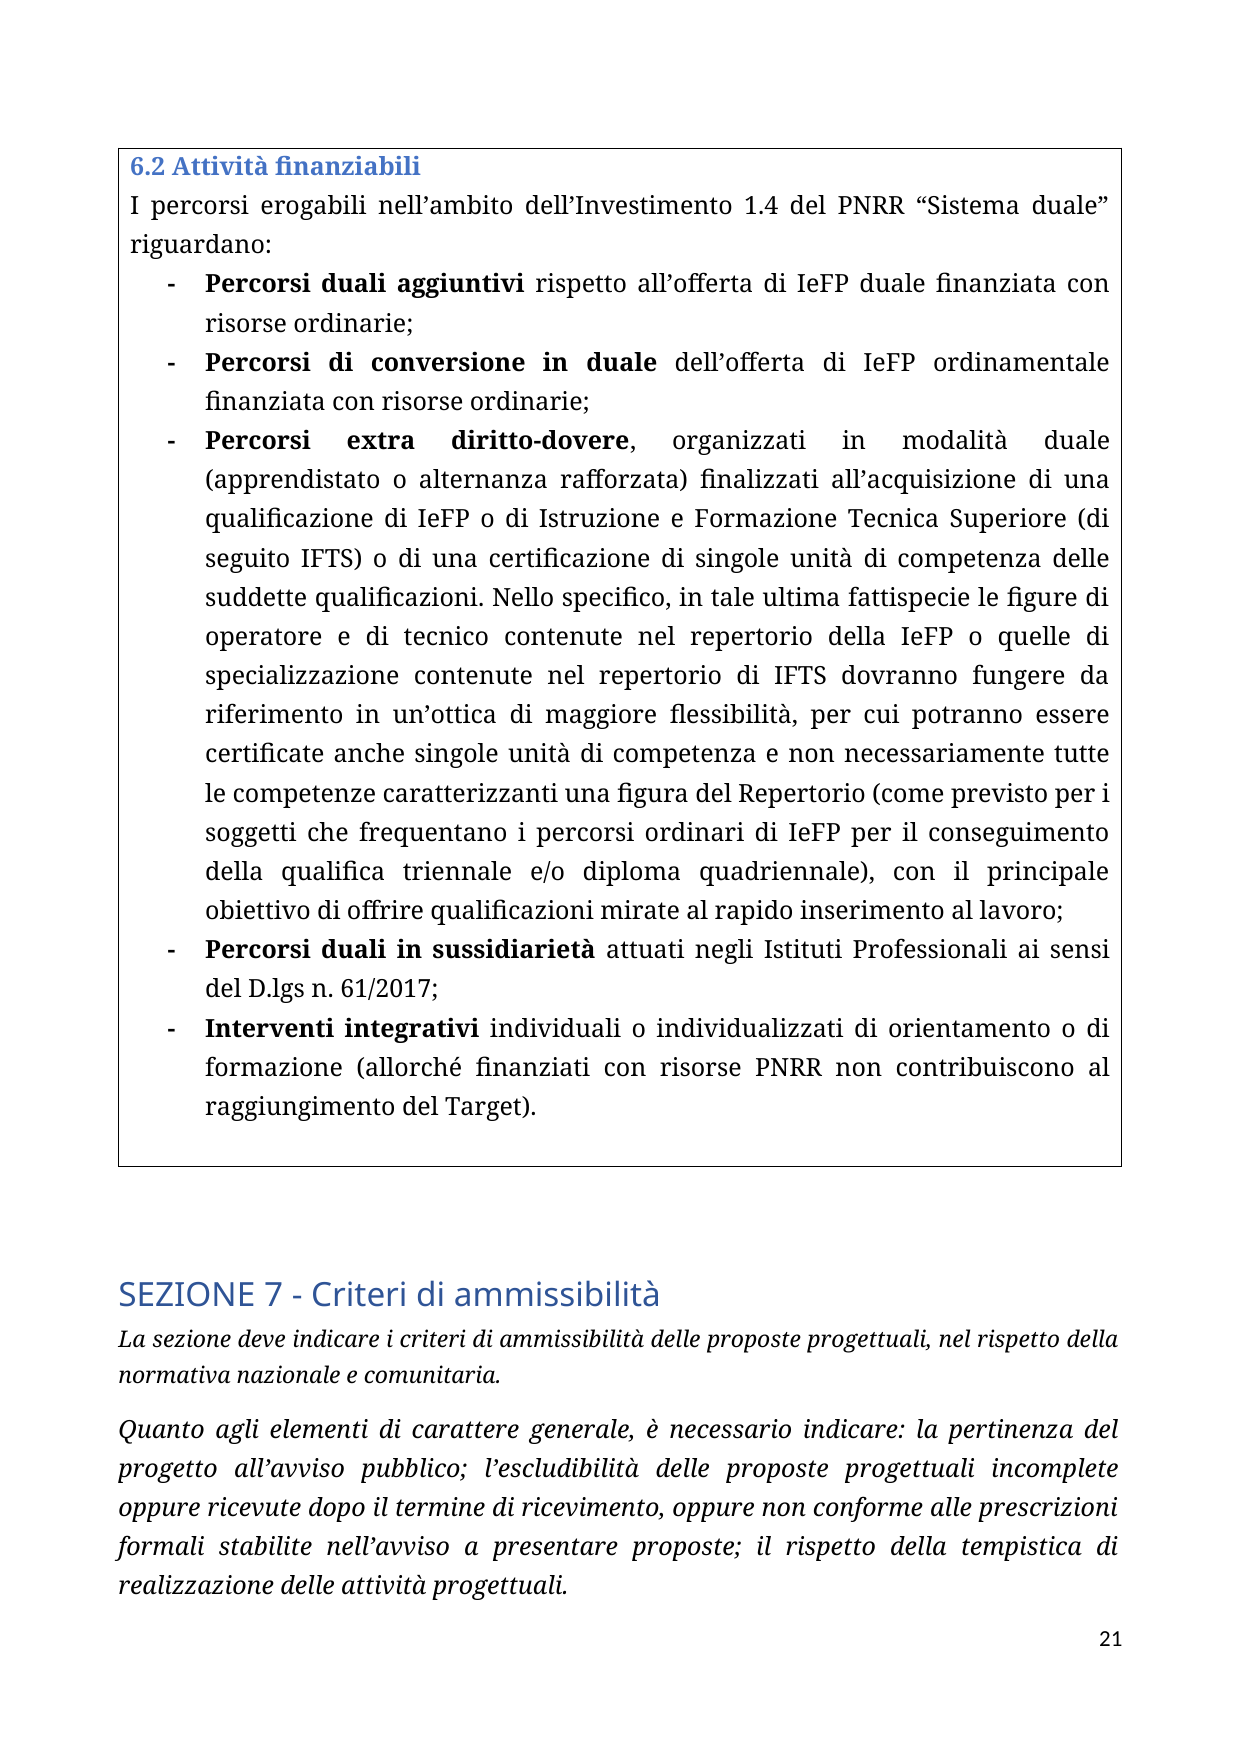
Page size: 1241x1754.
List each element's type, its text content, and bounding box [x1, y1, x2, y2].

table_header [119, 149, 1121, 1166]
text Quanto agli elementi di carattere generale, è necessario indicare: la pertinenza del progetto all’avviso pubblico; l’escludibilità delle proposte progettuali incomplete oppure ricevute dopo il termine di ricevimento, oppure non conforme alle prescrizioni formali stabilite nell’avviso a presentare proposte; il rispetto della tempistica di realizzazione delle attività progettuali. [118, 1411, 1122, 1602]
subtitle SEZIONE 7 - Criteri di ammissibilità [118, 1271, 1122, 1316]
text La sezione deve indicare i criteri di ammissibilità delle proposte progettuali, nel rispetto della normativa nazionale e comunitaria. [118, 1323, 1122, 1390]
